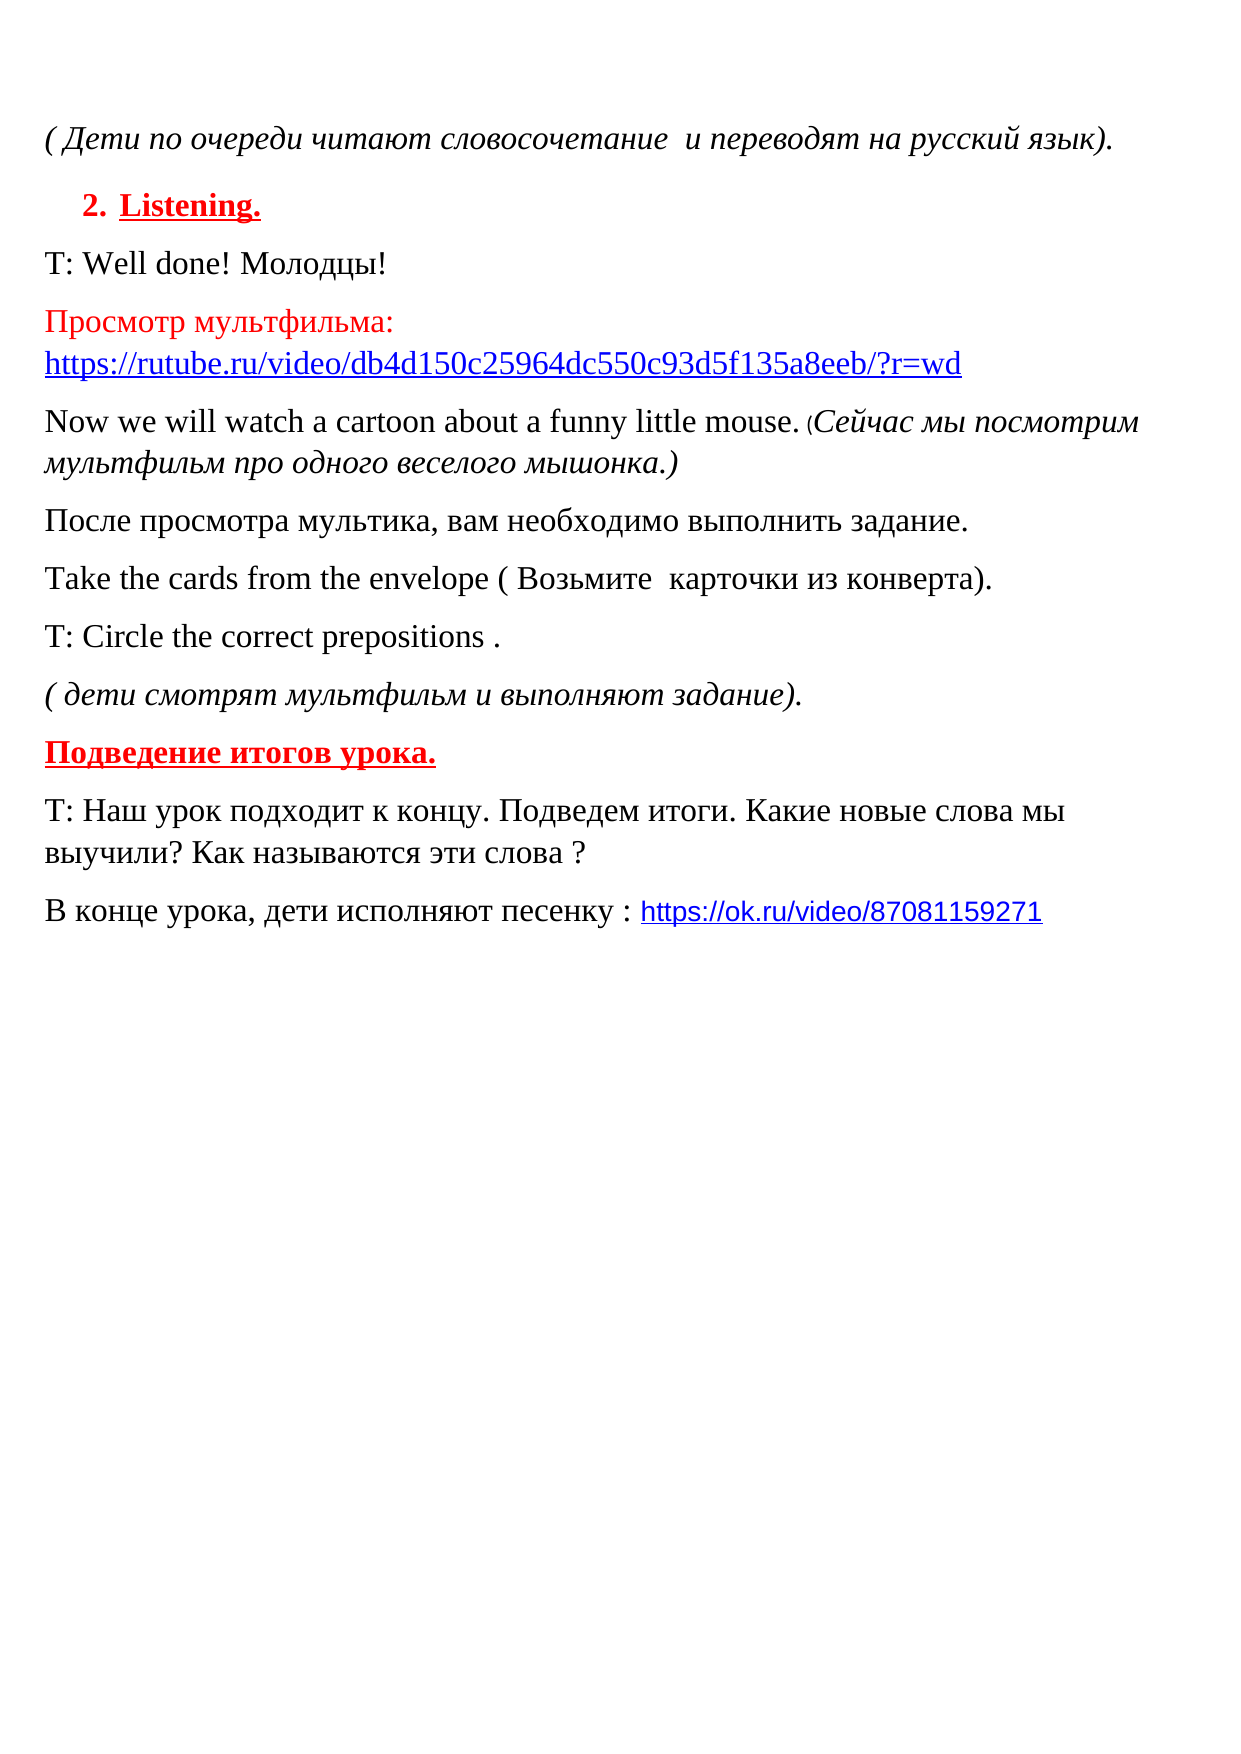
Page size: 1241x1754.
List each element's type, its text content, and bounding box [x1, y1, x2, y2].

text В конце урока, дети исполняют песенку : https://ok.ru/video/87081159271 [44, 890, 1152, 928]
text После просмотра мультика, вам необходимо выполнить задание. [44, 500, 1152, 539]
text ( дети смотрят мультфильм и выполняют задание). [44, 674, 1152, 713]
text Take the cards from the envelope ( Возьмите карточки из конверта). [44, 558, 1152, 597]
list Listening. [82, 186, 1152, 224]
text T: Well done! Молодцы! [44, 244, 1152, 282]
text Now we will watch a cartoon about a funny little mouse. (Сейчас мы посмотрим мультфильм про одного веселого мышонка.) [44, 401, 1152, 481]
text T: Наш урок подходит к концу. Подведем итоги. Какие новые слова мы выучили? Как называются эти слова ? [44, 791, 1152, 870]
text Просмотр мультфильма: https://rutube.ru/video/db4d150c25964dc550c93d5f135a8eeb/?r=wd [44, 302, 1152, 381]
text T: Circle the correct prepositions . [44, 616, 1152, 655]
text ( Дети по очереди читают словосочетание и переводят на русский язык). [44, 118, 1152, 156]
text Подведение итогов урока. [44, 732, 1152, 771]
